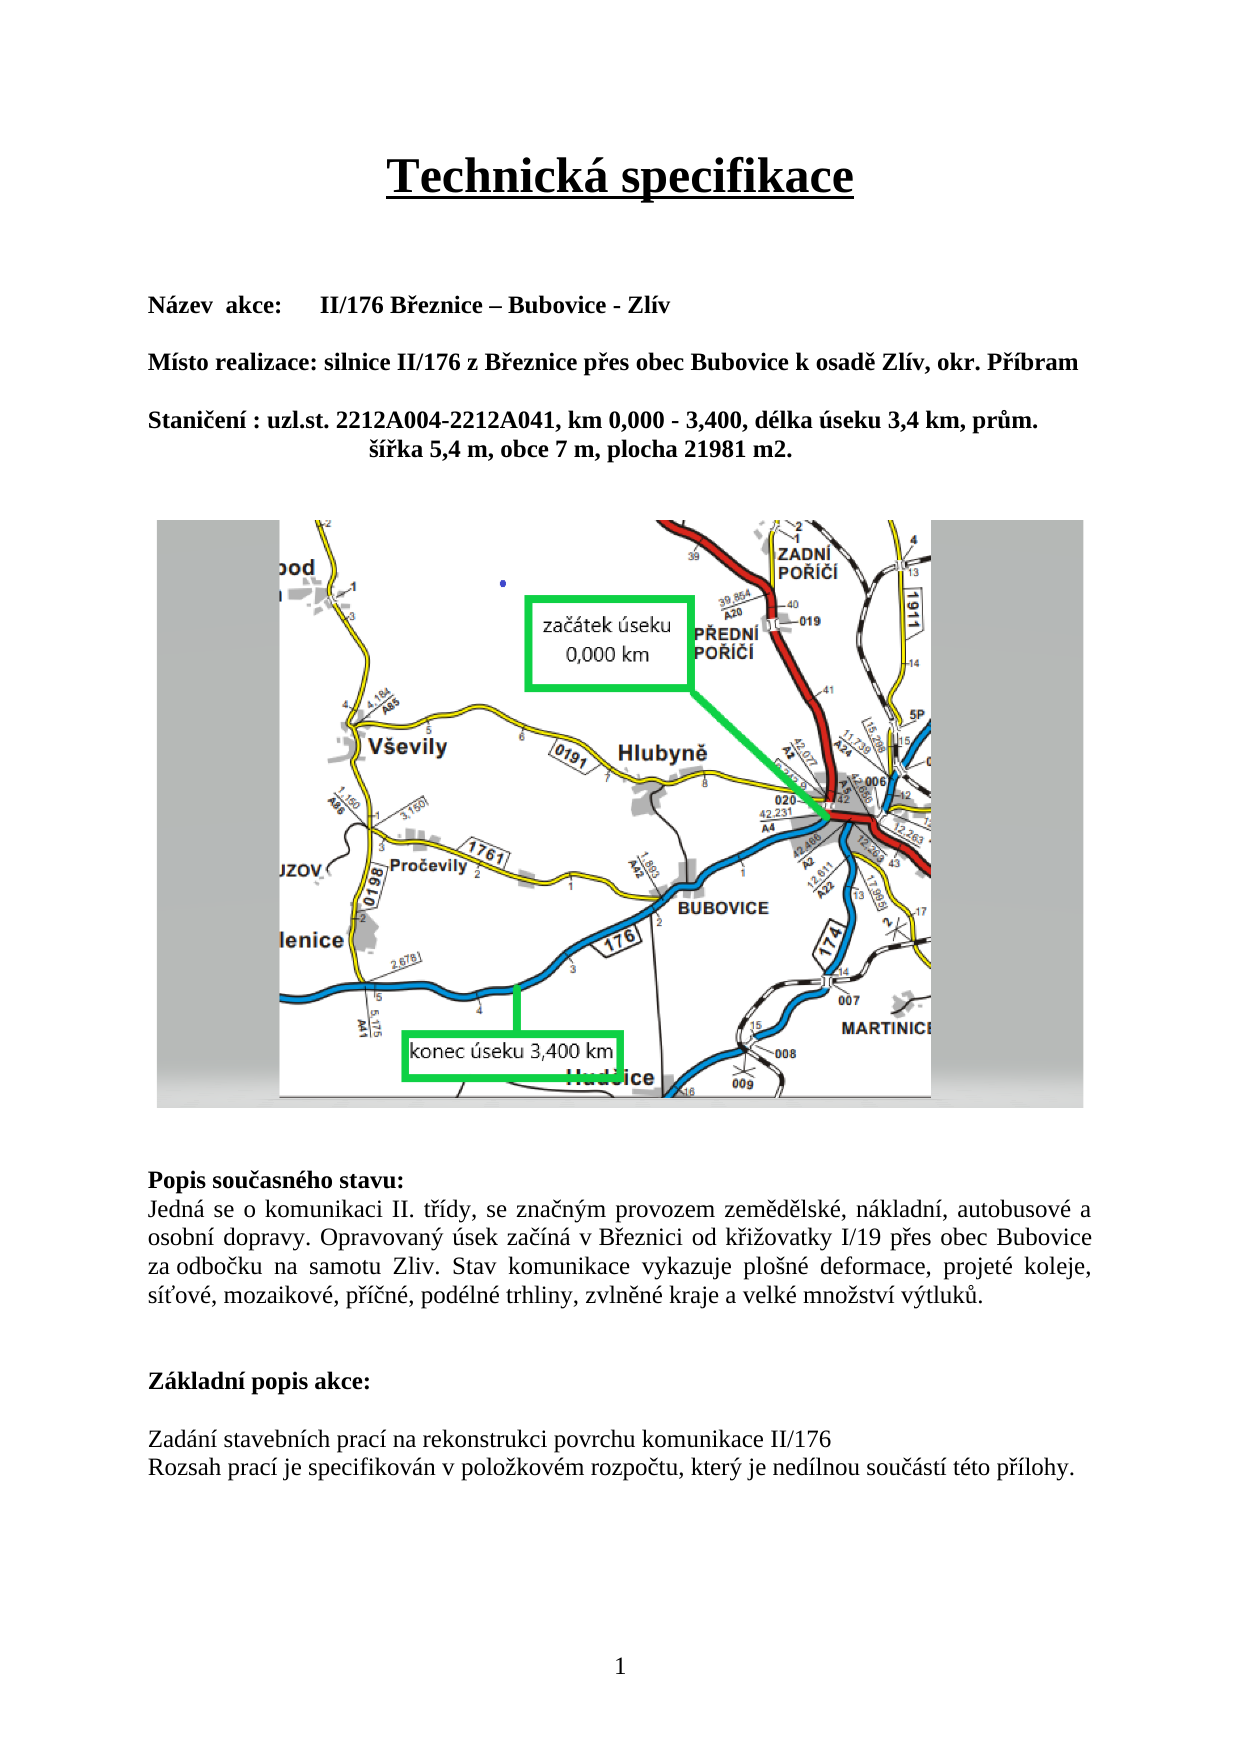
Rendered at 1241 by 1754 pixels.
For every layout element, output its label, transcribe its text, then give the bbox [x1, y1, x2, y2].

picture [156, 520, 1084, 1108]
text Popis současného stavu: [148, 1165, 1092, 1194]
title Technická specifikace [148, 146, 1092, 204]
text Základní popis akce: [148, 1366, 1092, 1395]
text Rozsah prací je specifikován v položkovém rozpočtu, který je nedílnou součástí této přílohy. [148, 1452, 1092, 1481]
text Staničení : uzl.st. 2212A004-2212A041, km 0,000 - 3,400, délka úseku 3,4 km, prům. šířka 5,4 m, obce 7 m, plocha 21981 m2. [148, 405, 1092, 462]
text Místo realizace: silnice II/176 z Březnice přes obec Bubovice k osadě Zlív, okr. Příbram [148, 347, 1092, 376]
text Zadání stavebních prací na rekonstrukci povrchu komunikace II/176 [148, 1424, 1092, 1452]
text Jedná se o komunikaci II. třídy, se značným provozem zemědělské, nákladní, autobusové a osobní dopravy. Opravovaný úsek začíná v Březnici od křižovatky I/19 přes obec Bubovice za odbočku na samotu Zliv. Stav komunikace vykazuje plošné deformace, projeté koleje, síťové, mozaikové, příčné, podélné trhliny, zvlněné kraje a velké množství výtluků. [148, 1194, 1092, 1309]
text Název akce: II/176 Březnice – Bubovice - Zlív [148, 290, 1092, 319]
